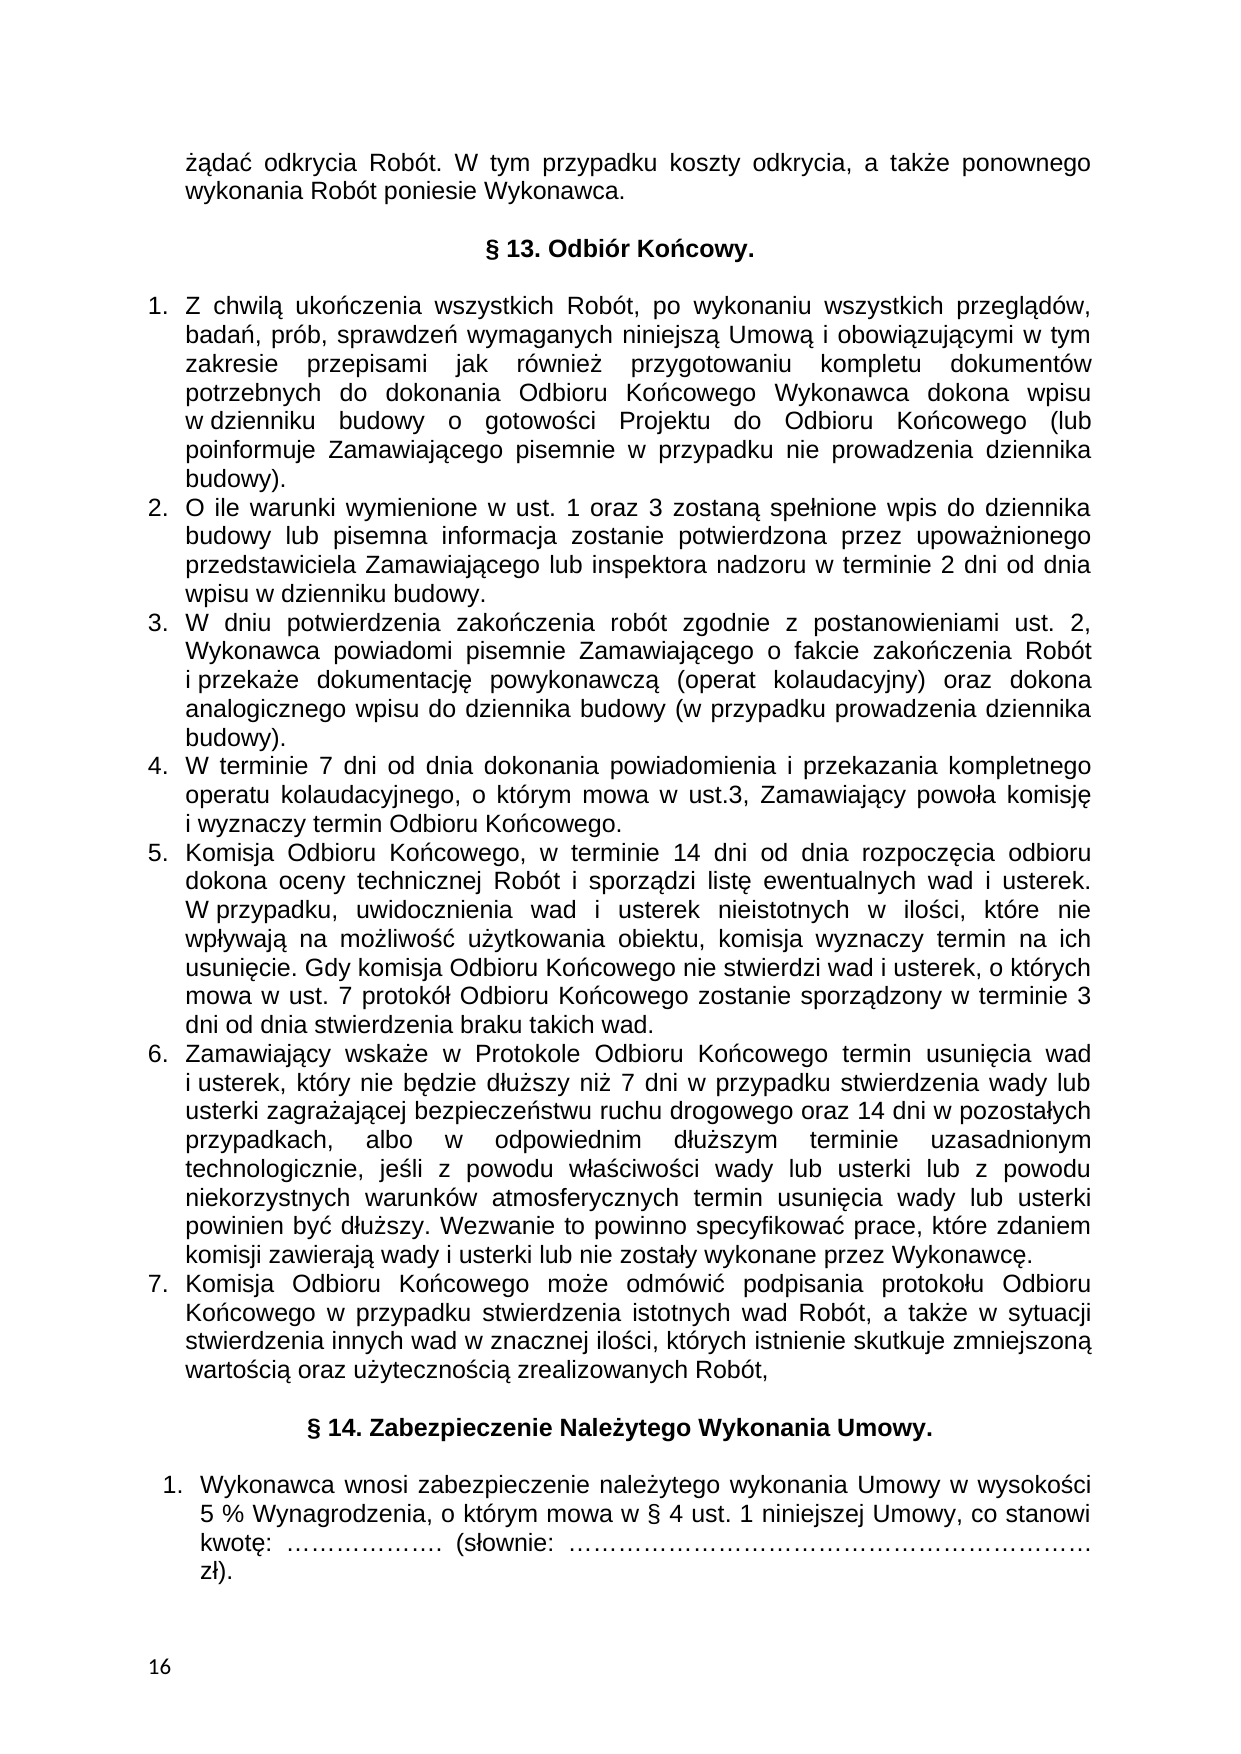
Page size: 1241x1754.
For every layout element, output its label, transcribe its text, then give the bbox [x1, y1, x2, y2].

list W dniu potwierdzenia zakończenia robót zgodnie z postanowieniami ust. 2, Wykonawca powiadomi pisemnie Zamawiającego o fakcie zakończenia Robót i przekaże dokumentację powykonawczą (operat kolaudacyjny) oraz dokona analogicznego wpisu do dziennika budowy (w przypadku prowadzenia dziennika budowy). [148, 608, 1093, 751]
text § 14. Zabezpieczenie Należytego Wykonania Umowy. [148, 1413, 1093, 1441]
list Zamawiający wskaże w Protokole Odbioru Końcowego termin usunięcia wad i usterek, który nie będzie dłuższy niż 7 dni w przypadku stwierdzenia wady lub usterki zagrażającej bezpieczeństwu ruchu drogowego oraz 14 dni w pozostałych przypadkach, albo w odpowiednim dłuższym terminie uzasadnionym technologicznie, jeśli z powodu właściwości wady lub usterki lub z powodu niekorzystnych warunków atmosferycznych termin usunięcia wady lub usterki powinien być dłuższy. Wezwanie to powinno specyfikować prace, które zdaniem komisji zawierają wady i usterki lub nie zostały wykonane przez Wykonawcę. [148, 1039, 1093, 1269]
text § 13. Odbiór Końcowy. [148, 234, 1093, 263]
list O ile warunki wymienione w ust. 1 oraz 3 zostaną spełnione wpis do dziennika budowy lub pisemna informacja zostanie potwierdzona przez upoważnionego przedstawiciela Zamawiającego lub inspektora nadzoru w terminie 2 dni od dnia wpisu w dzienniku budowy. [148, 493, 1093, 608]
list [148, 148, 1093, 205]
list Komisja Odbioru Końcowego, w terminie 14 dni od dnia rozpoczęcia odbioru dokona oceny technicznej Robót i sporządzi listę ewentualnych wad i usterek. W przypadku, uwidocznienia wad i usterek nieistotnych w ilości, które nie wpływają na możliwość użytkowania obiektu, komisja wyznaczy termin na ich usunięcie. Gdy komisja Odbioru Końcowego nie stwierdzi wad i usterek, o których mowa w ust. 7 protokół Odbioru Końcowego zostanie sporządzony w terminie 3 dni od dnia stwierdzenia braku takich wad. [148, 838, 1093, 1039]
list Z chwilą ukończenia wszystkich Robót, po wykonaniu wszystkich przeglądów, badań, prób, sprawdzeń wymaganych niniejszą Umową i obowiązującymi w tym zakresie przepisami jak również przygotowaniu kompletu dokumentów potrzebnych do dokonania Odbioru Końcowego Wykonawca dokona wpisu w dzienniku budowy o gotowości Projektu do Odbioru Końcowego (lub poinformuje Zamawiającego pisemnie w przypadku nie prowadzenia dziennika budowy). [148, 291, 1093, 493]
list Wykonawca wnosi zabezpieczenie należytego wykonania Umowy w wysokości 5 % Wynagrodzenia, o którym mowa w § 4 ust. 1 niniejszej Umowy, co stanowi kwotę: ………………. (słownie: ……………………………………………………… zł). [162, 1470, 1093, 1585]
list W terminie 7 dni od dnia dokonania powiadomienia i przekazania kompletnego operatu kolaudacyjnego, o którym mowa w ust.3, Zamawiający powoła komisję i wyznaczy termin Odbioru Końcowego. [148, 751, 1093, 838]
list Komisja Odbioru Końcowego może odmówić podpisania protokołu Odbioru Końcowego w przypadku stwierdzenia istotnych wad Robót, a także w sytuacji stwierdzenia innych wad w znacznej ilości, których istnienie skutkuje zmniejszoną wartością oraz użytecznością zrealizowanych Robót, [148, 1269, 1093, 1384]
